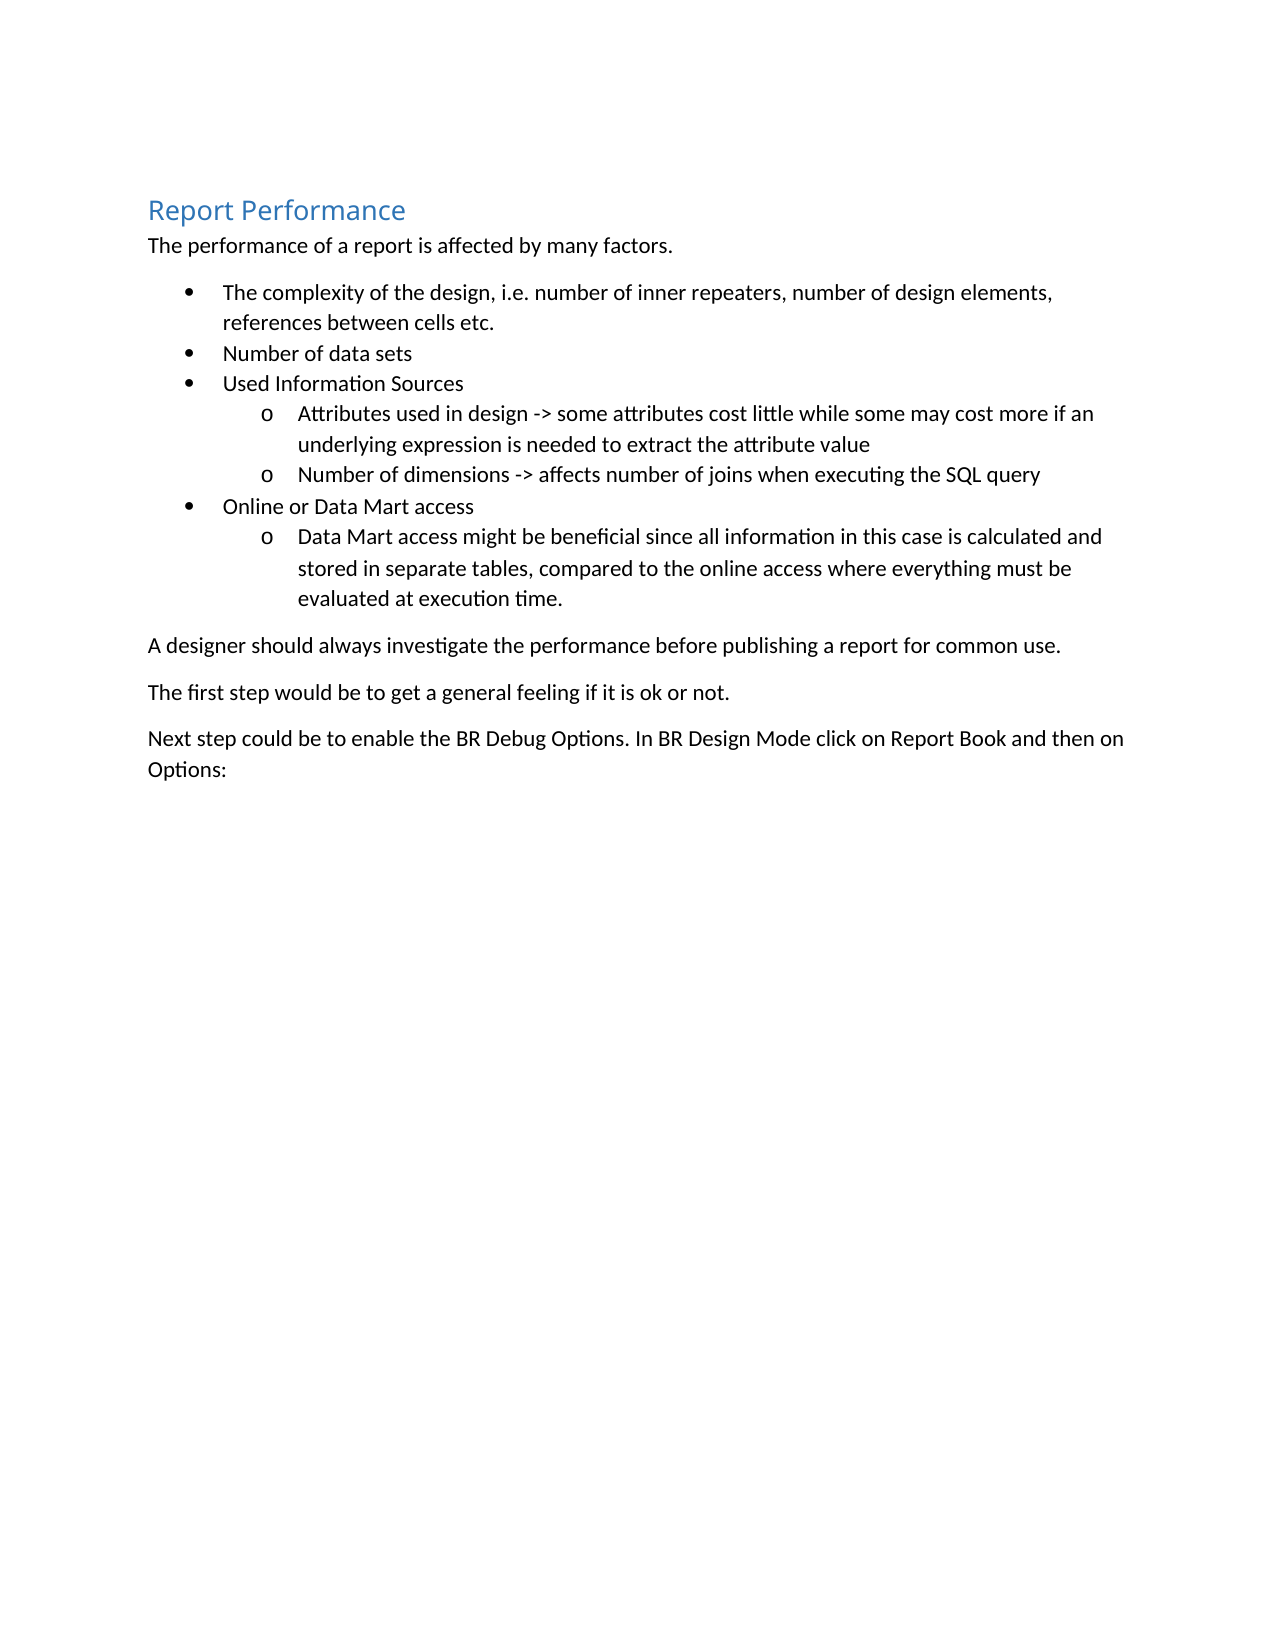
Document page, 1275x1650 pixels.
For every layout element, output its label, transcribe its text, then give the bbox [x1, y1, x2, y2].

list Used Information Sources [185, 369, 1127, 397]
text A designer should always investigate the performance before publishing a report for common use. [148, 631, 1127, 659]
text The first step would be to get a general feeling if it is ok or not. [148, 678, 1127, 706]
list Online or Data Mart access [185, 492, 1127, 520]
list Number of dimensions -> affects number of joins when executing the SQL query [260, 461, 1127, 490]
subtitle Report Performance [148, 192, 1127, 228]
list The complexity of the design, i.e. number of inner repeaters, number of design elements, references between cells etc. [185, 278, 1127, 336]
list Number of data sets [185, 339, 1127, 367]
text The performance of a report is affected by many factors. [148, 231, 1127, 259]
list Attributes used in design -> some attributes cost little while some may cost more if an underlying expression is needed to extract the attribute value [260, 399, 1127, 458]
list Data Mart access might be beneficial since all information in this case is calculated and stored in separate tables, compared to the online access where everything must be evaluated at execution time. [260, 522, 1127, 612]
text Next step could be to enable the BR Debug Options. In BR Design Mode click on Report Book and then on Options: [148, 724, 1127, 783]
